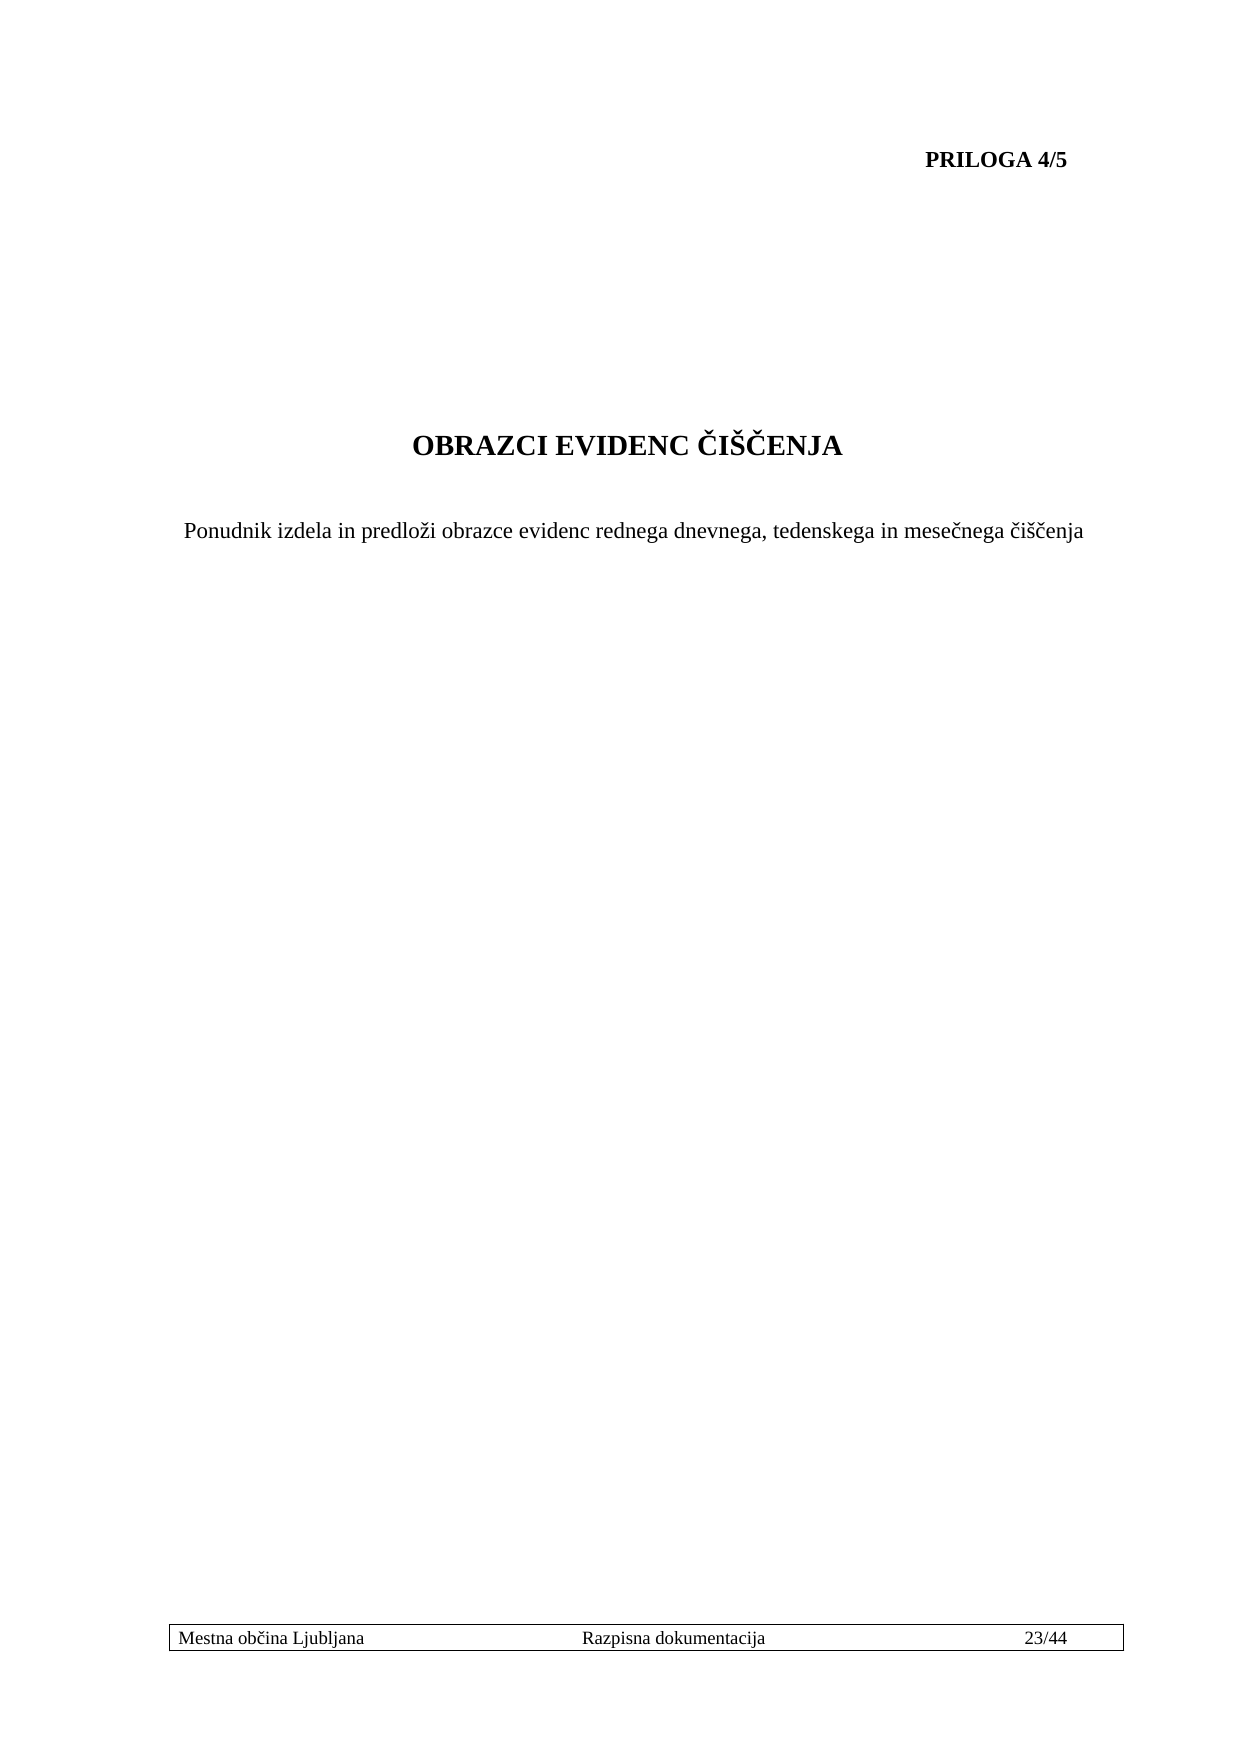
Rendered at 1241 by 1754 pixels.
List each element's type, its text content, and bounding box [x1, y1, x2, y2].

text PRILOGA 4/5 [803, 146, 1115, 172]
list Ponudnik izdela in predloži obrazce evidenc rednega dnevnega, tedenskega in mesečnega čiščenja [184, 517, 1115, 544]
text OBRAZCI EVIDENC ČIŠČENJA [139, 428, 1115, 461]
